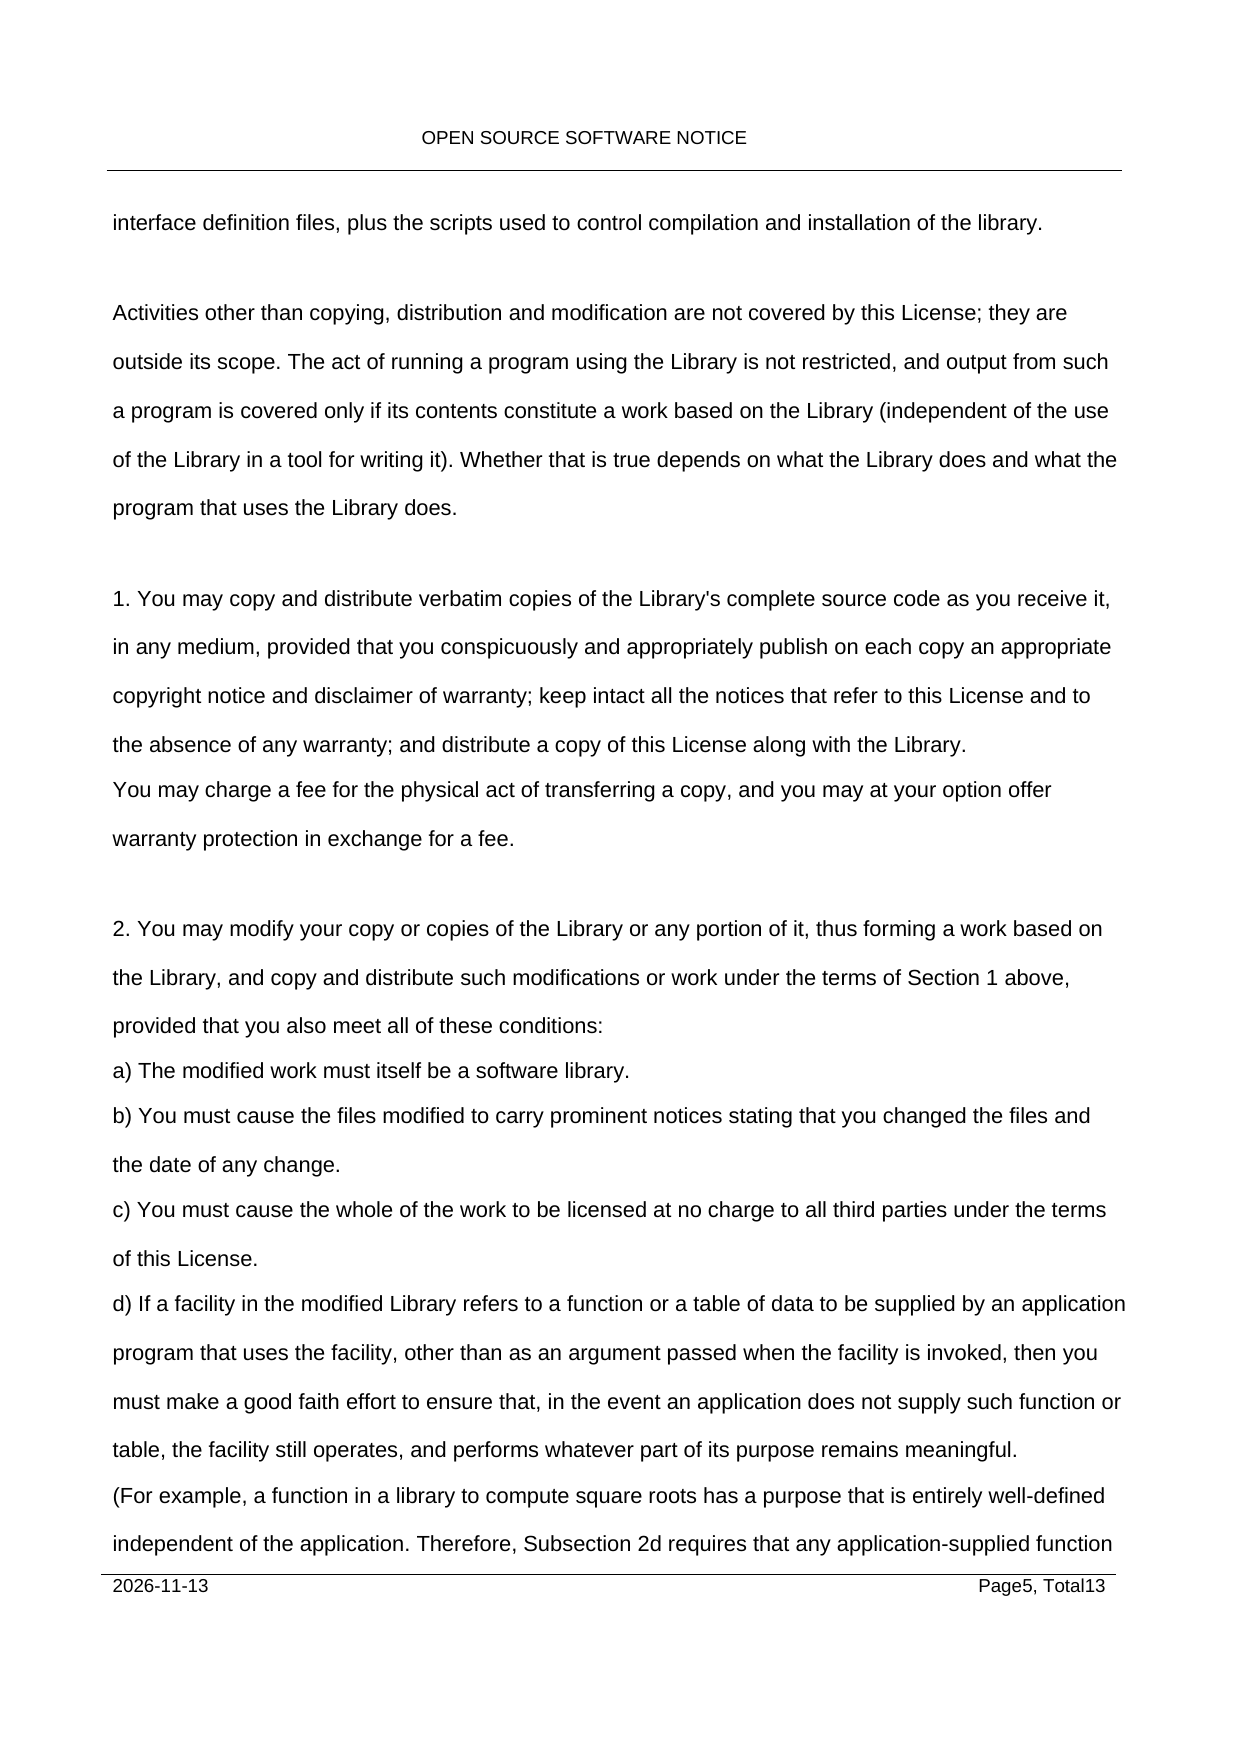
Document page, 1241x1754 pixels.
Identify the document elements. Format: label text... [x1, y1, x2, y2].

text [112, 206, 1128, 239]
text b) You must cause the files modified to carry prominent notices stating that you changed the files and the date of any change. [112, 1100, 1128, 1181]
text c) You must cause the whole of the work to be licensed at no charge to all third parties under the terms of this License. [112, 1194, 1128, 1275]
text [112, 1479, 1128, 1560]
text 1. You may copy and distribute verbatim copies of the Library's complete source code as you receive it, in any medium, provided that you conspicuously and appropriately publish on each copy an appropriate copyright notice and disclaimer of warranty; keep intact all the notices that refer to this License and to the absence of any warranty; and distribute a copy of this License along with the Library. [112, 582, 1128, 761]
text 2. You may modify your copy or copies of the Library or any portion of it, thus forming a work based on the Library, and copy and distribute such modifications or work under the terms of Section 1 above, provided that you also meet all of these conditions: [112, 912, 1128, 1042]
text a) The modified work must itself be a software library. [112, 1055, 1128, 1087]
text Activities other than copying, distribution and modification are not covered by this License; they are outside its scope. The act of running a program using the Library is not restricted, and output from such a program is covered only if its contents constitute a work based on the Library (independent of the use of the Library in a tool for writing it). Whether that is true depends on what the Library does and what the program that uses the Library does. [112, 297, 1128, 524]
text You may charge a fee for the physical act of transferring a copy, and you may at your option offer warranty protection in exchange for a fee. [112, 773, 1128, 854]
text d) If a facility in the modified Library refers to a function or a table of data to be supplied by an application program that uses the facility, other than as an argument passed when the facility is invoked, then you must make a good faith effort to ensure that, in the event an application does not supply such function or table, the facility still operates, and performs whatever part of its purpose remains meaningful. [112, 1287, 1128, 1466]
